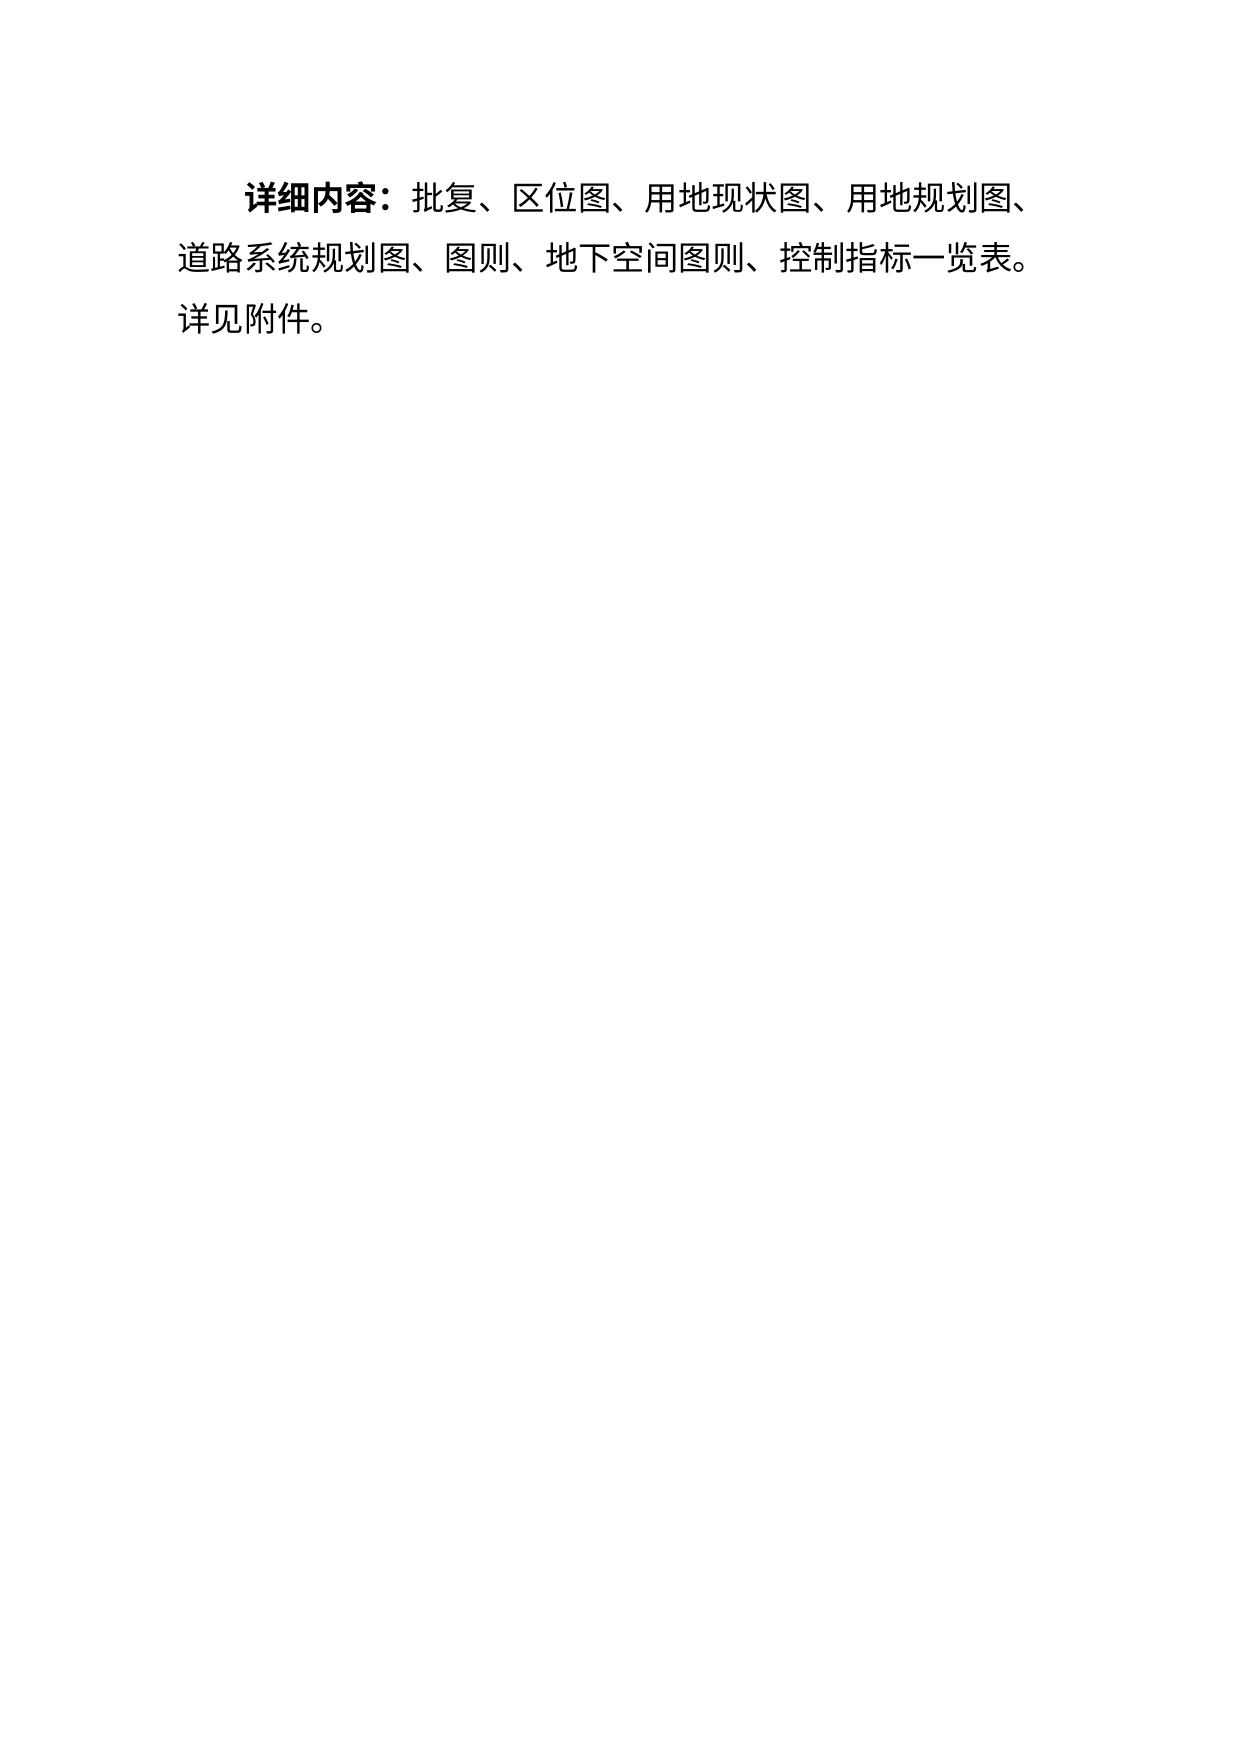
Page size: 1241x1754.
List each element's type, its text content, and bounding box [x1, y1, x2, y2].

text 详细内容：批复、区位图、用地现状图、用地规划图、道路系统规划图、图则、地下空间图则、控制指标一览表。详见附件。 [177, 162, 1046, 343]
